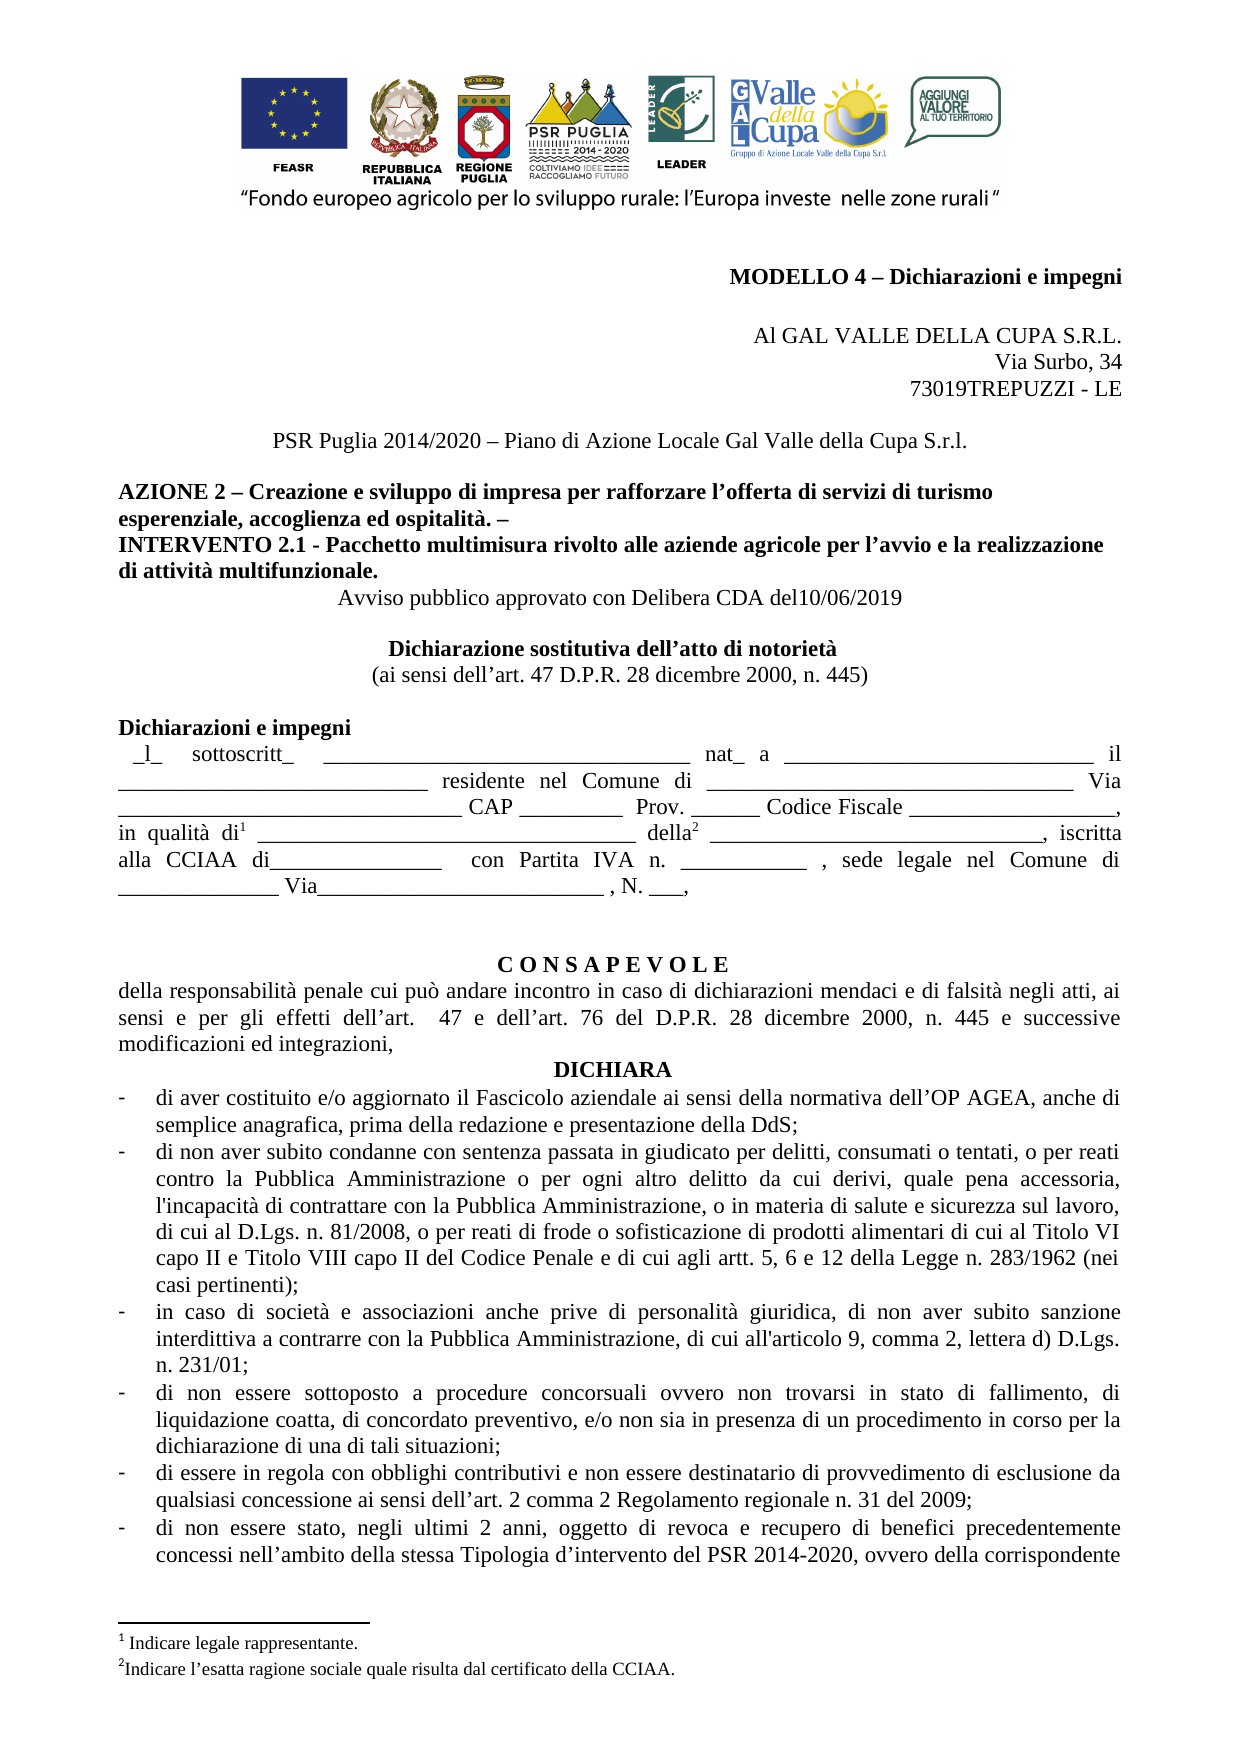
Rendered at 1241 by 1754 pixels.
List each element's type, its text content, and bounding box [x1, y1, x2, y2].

text Al GAL VALLE DELLA CUPA S.R.L. [103, 322, 1122, 348]
text (ai sensi dell’art. 47 D.P.R. 28 dicembre 2000, n. 445) [118, 661, 1122, 688]
text DICHIARA [103, 1057, 1122, 1083]
list di aver costituito e/o aggiornato il Fascicolo aziendale ai sensi della normativa dell’OP AGEA, anche di semplice anagrafica, prima della redazione e presentazione della DdS; [118, 1083, 1122, 1137]
list di essere in regola con obblighi contributivi e non essere destinatario di provvedimento di esclusione da qualsiasi concessione ai sensi dell’art. 2 comma 2 Regolamento regionale n. 31 del 2009; [118, 1458, 1122, 1513]
text PSR Puglia 2014/2020 – Piano di Azione Locale Gal Valle della Cupa S.r.l. [118, 427, 1122, 454]
text Dichiarazione sostitutiva dell’atto di notorietà [103, 635, 1122, 661]
list di non essere sottoposto a procedure concorsuali ovvero non trovarsi in stato di fallimento, di liquidazione coatta, di concordato preventivo, e/o non sia in presenza di un procedimento in corso per la dichiarazione di una di tali situazioni; [118, 1378, 1122, 1458]
text AZIONE 2 – Creazione e sviluppo di impresa per rafforzare l’offerta di servizi di turismo esperenziale, accoglienza ed ospitalità. – [118, 478, 1122, 531]
text Dichiarazioni e impegni [118, 714, 1122, 740]
picture [239, 73, 1002, 210]
text INTERVENTO 2.1 - Pacchetto multimisura rivolto alle aziende agricole per l’avvio e la realizzazione di attività multifunzionale. [118, 531, 1122, 584]
text 73019TREPUZZI - LE [118, 375, 1122, 401]
list in caso di società e associazioni anche prive di personalità giuridica, di non aver subito sanzione interdittiva a contrarre con la Pubblica Amministrazione, di cui all'articolo 9, comma 2, lettera d) D.Lgs. n. 231/01; [118, 1297, 1122, 1378]
text Via Surbo, 34 [118, 348, 1122, 375]
text della responsabilità penale cui può andare incontro in caso di dichiarazioni mendaci e di falsità negli atti, ai sensi e per gli effetti dell’art. 47 e dell’art. 76 del D.P.R. 28 dicembre 2000, n. 445 e successive modificazioni ed integrazioni, [118, 977, 1122, 1057]
text MODELLO 4 – Dichiarazioni e impegni [103, 263, 1122, 289]
list di non aver subito condanne con sentenza passata in giudicato per delitti, consumati o tentati, o per reati contro la Pubblica Amministrazione o per ogni altro delitto da cui derivi, quale pena accessoria, l'incapacità di contrattare con la Pubblica Amministrazione, o in materia di salute e sicurezza sul lavoro, di cui al D.Lgs. n. 81/2008, o per reati di frode o sofisticazione di prodotti alimentari di cui al Titolo VI capo II e Titolo VIII capo II del Codice Penale e di cui agli artt. 5, 6 e 12 della Legge n. 283/1962 (nei casi pertinenti); [118, 1137, 1122, 1297]
text C O N S A P E V O L E [103, 951, 1122, 977]
text _l_ sottoscritt_ ________________________________ nat_ a ___________________________ il ___________________________ residente nel Comune di ________________________________ Via ______________________________ CAP _________ Prov. ______ Codice Fiscale __________________, in qualità di _________________________________ della _____________________________, iscritta alla CCIAA di_______________ con Partita IVA n. ___________ , sede legale nel Comune di ______________ Via_________________________ , N. ___, [118, 740, 1122, 898]
text Avviso pubblico approvato con Delibera CDA del10/06/2019 [118, 584, 1122, 610]
